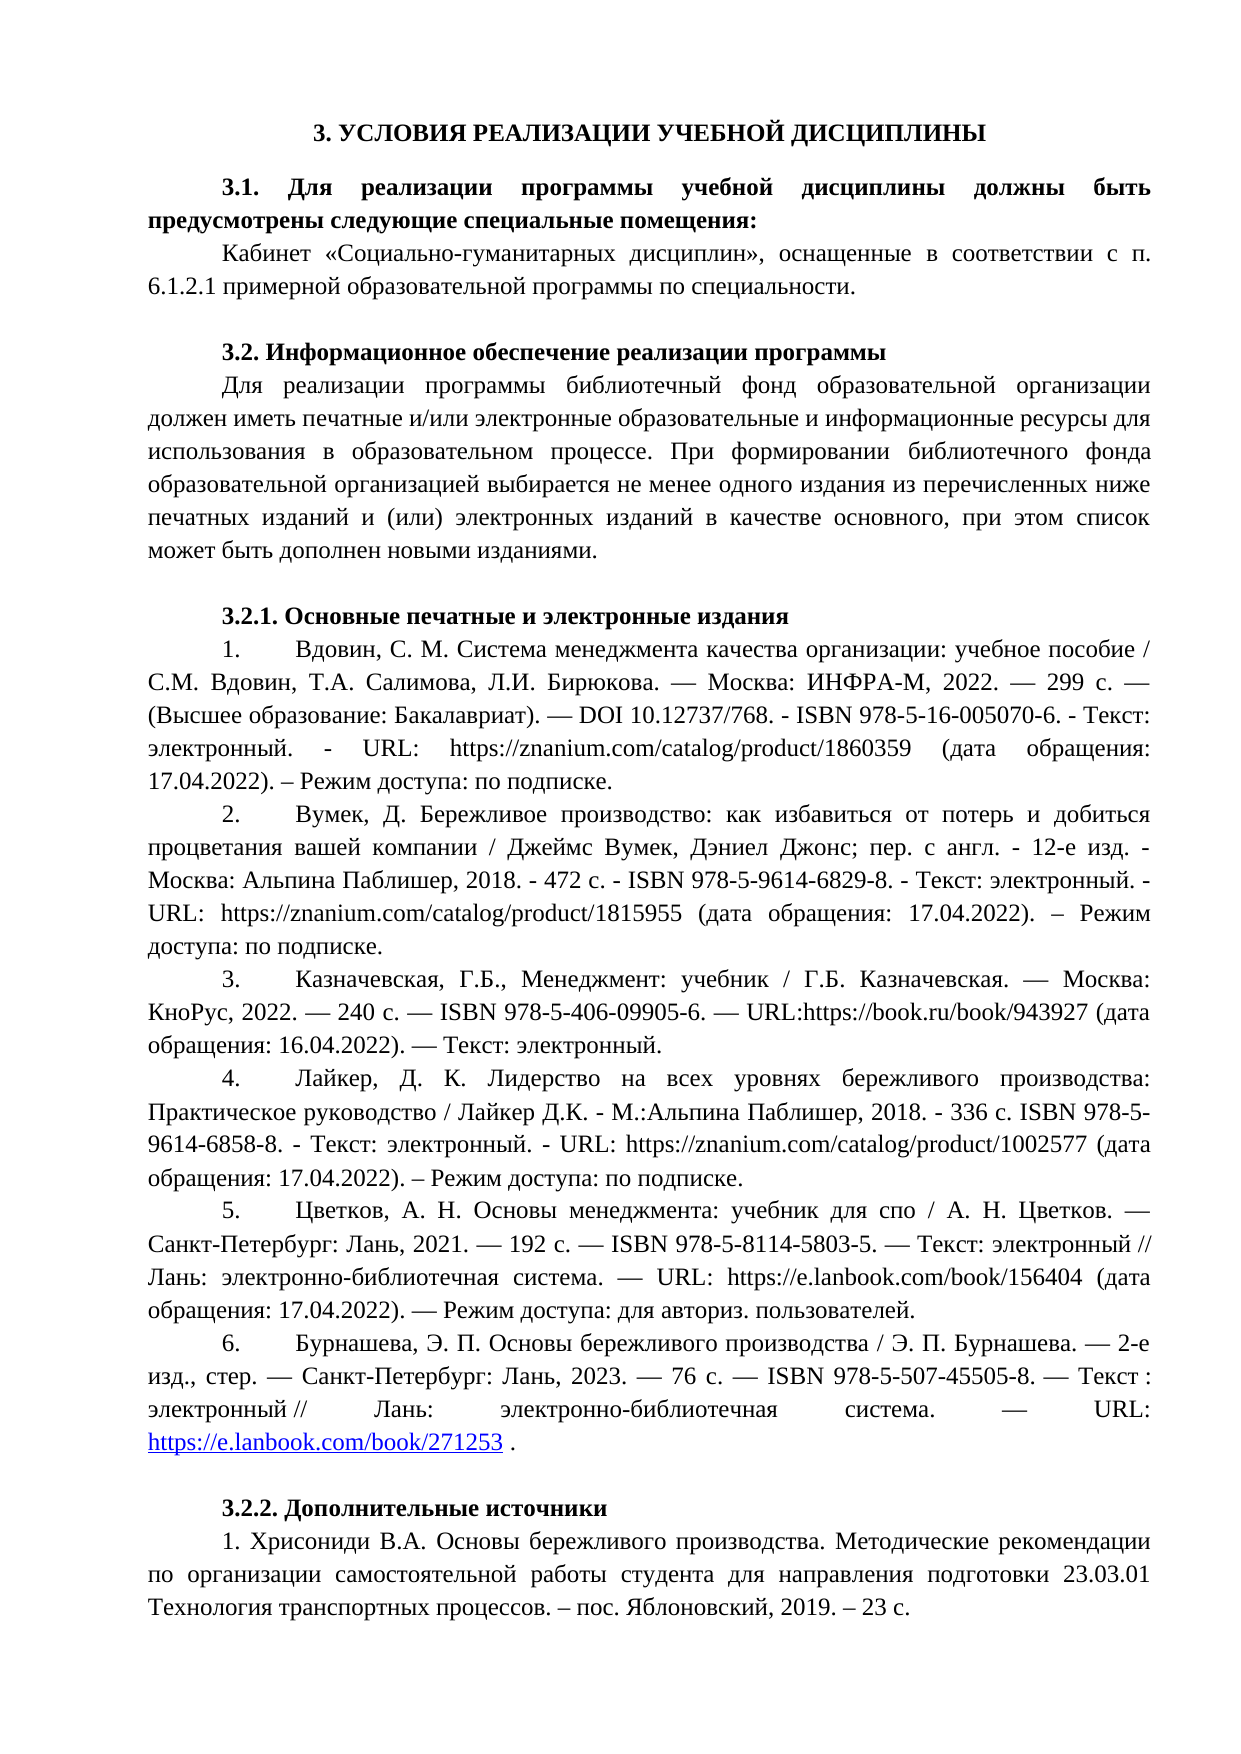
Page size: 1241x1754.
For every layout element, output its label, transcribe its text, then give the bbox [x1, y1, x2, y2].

text 1. Хрисониди В.А. Основы бережливого производства. Методические рекомендации по организации самостоятельной работы студента для направления подготовки 23.03.01 Технология транспортных процессов. – пос. Яблоновский, 2019. – 23 с. [148, 1526, 1152, 1621]
list Лайкер, Д. К. Лидерство на всех уровнях бережливого производства: Практическое руководство / Лайкер Д.К. - М.:Альпина Паблишер, 2018. - 336 с. ISBN 978-5-9614-6858-8. - Текст: электронный. - URL: https://znanium.com/catalog/product/1002577 (дата обращения: 17.04.2022). – Режим доступа: по подписке. [148, 1063, 1152, 1191]
list Казначевская, Г.Б., Менеджмент: учебник / Г.Б. Казначевская. — Москва: КноРус, 2022. — 240 с. — ISBN 978-5-406-09905-6. — URL:https://book.ru/book/943927 (дата обращения: 16.04.2022). — Текст: электронный. [148, 964, 1152, 998]
text 3.2.1. Основные печатные и электронные издания [148, 601, 1152, 630]
list Цветков, А. Н. Основы менеджмента: учебник для спо / А. Н. Цветков. — Санкт-Петербург: Лань, 2021. — 192 с. — ISBN 978-5-8114-5803-5. — Текст: электронный // Лань: электронно-библиотечная система. — URL: https://e.lanbook.com/book/156404 (дата обращения: 17.04.2022). — Режим доступа: для авториз. пользователей. [148, 1196, 1152, 1323]
list Казначевская, Г.Б., Менеджмент: учебник / Г.Б. Казначевская. — Москва: КноРус, 2022. — 240 с. — ISBN 978-5-406-09905-6. — URL:https://book.ru/book/943927 (дата обращения: 16.04.2022). — Текст: электронный. [148, 1026, 1152, 1059]
text 3. УСЛОВИЯ РЕАЛИЗАЦИИ УЧЕБНОЙ ДИСЦИПЛИНЫ [148, 118, 1152, 147]
text Для реализации программы библиотечный фонд образовательной организации должен иметь печатные и/или электронные образовательные и информационные ресурсы для использования в образовательном процессе. При формировании библиотечного фонда образовательной организацией выбирается не менее одного издания из перечисленных ниже печатных изданий и (или) электронных изданий в качестве основного, при этом список может быть дополнен новыми изданиями. [148, 370, 1152, 564]
list Вдовин, С. М. Система менеджмента качества организации: учебное пособие / С.М. Вдовин, Т.А. Салимова, Л.И. Бирюкова. — Москва: ИНФРА-М, 2022. — 299 с. — (Высшее образование: Бакалавриат). — DOI 10.12737/768. - ISBN 978-5-16-005070-6. - Текст: электронный. - URL: https://znanium.com/catalog/product/1860359 (дата обращения: 17.04.2022). – Режим доступа: по подписке. [148, 634, 1152, 795]
text 3.1. Для реализации программы учебной дисциплины должны быть предусмотрены следующие специальные помещения: [148, 172, 1152, 234]
text 3.2. Информационное обеспечение реализации программы [148, 337, 1152, 366]
list Вумек, Д. Бережливое производство: как избавиться от потерь и добиться процветания вашей компании / Джеймс Вумек, Дэниел Джонс; пер. с англ. - 12-е изд. - Москва: Альпина Паблишер, 2018. - 472 с. - ISBN 978-5-9614-6829-8. - Текст: электронный. - URL: https://znanium.com/catalog/product/1815955 (дата обращения: 17.04.2022). – Режим доступа: по подписке. [148, 799, 1152, 960]
list Бурнашева, Э. П. Основы бережливого производства / Э. П. Бурнашева. — 2-е изд., стер. — Санкт-Петербург: Лань, 2023. — 76 с. — ISBN 978-5-507-45505-8. — Текст : электронный // Лань: электронно-библиотечная система. — URL: https://e.lanbook.com/book/271253 . [148, 1328, 1152, 1456]
text 3.2.2. Дополнительные источники [148, 1493, 1152, 1522]
text Кабинет «Социально-гуманитарных дисциплин», оснащенные в соответствии с п. 6.1.2.1 примерной образовательной программы по специальности. [148, 238, 1152, 300]
